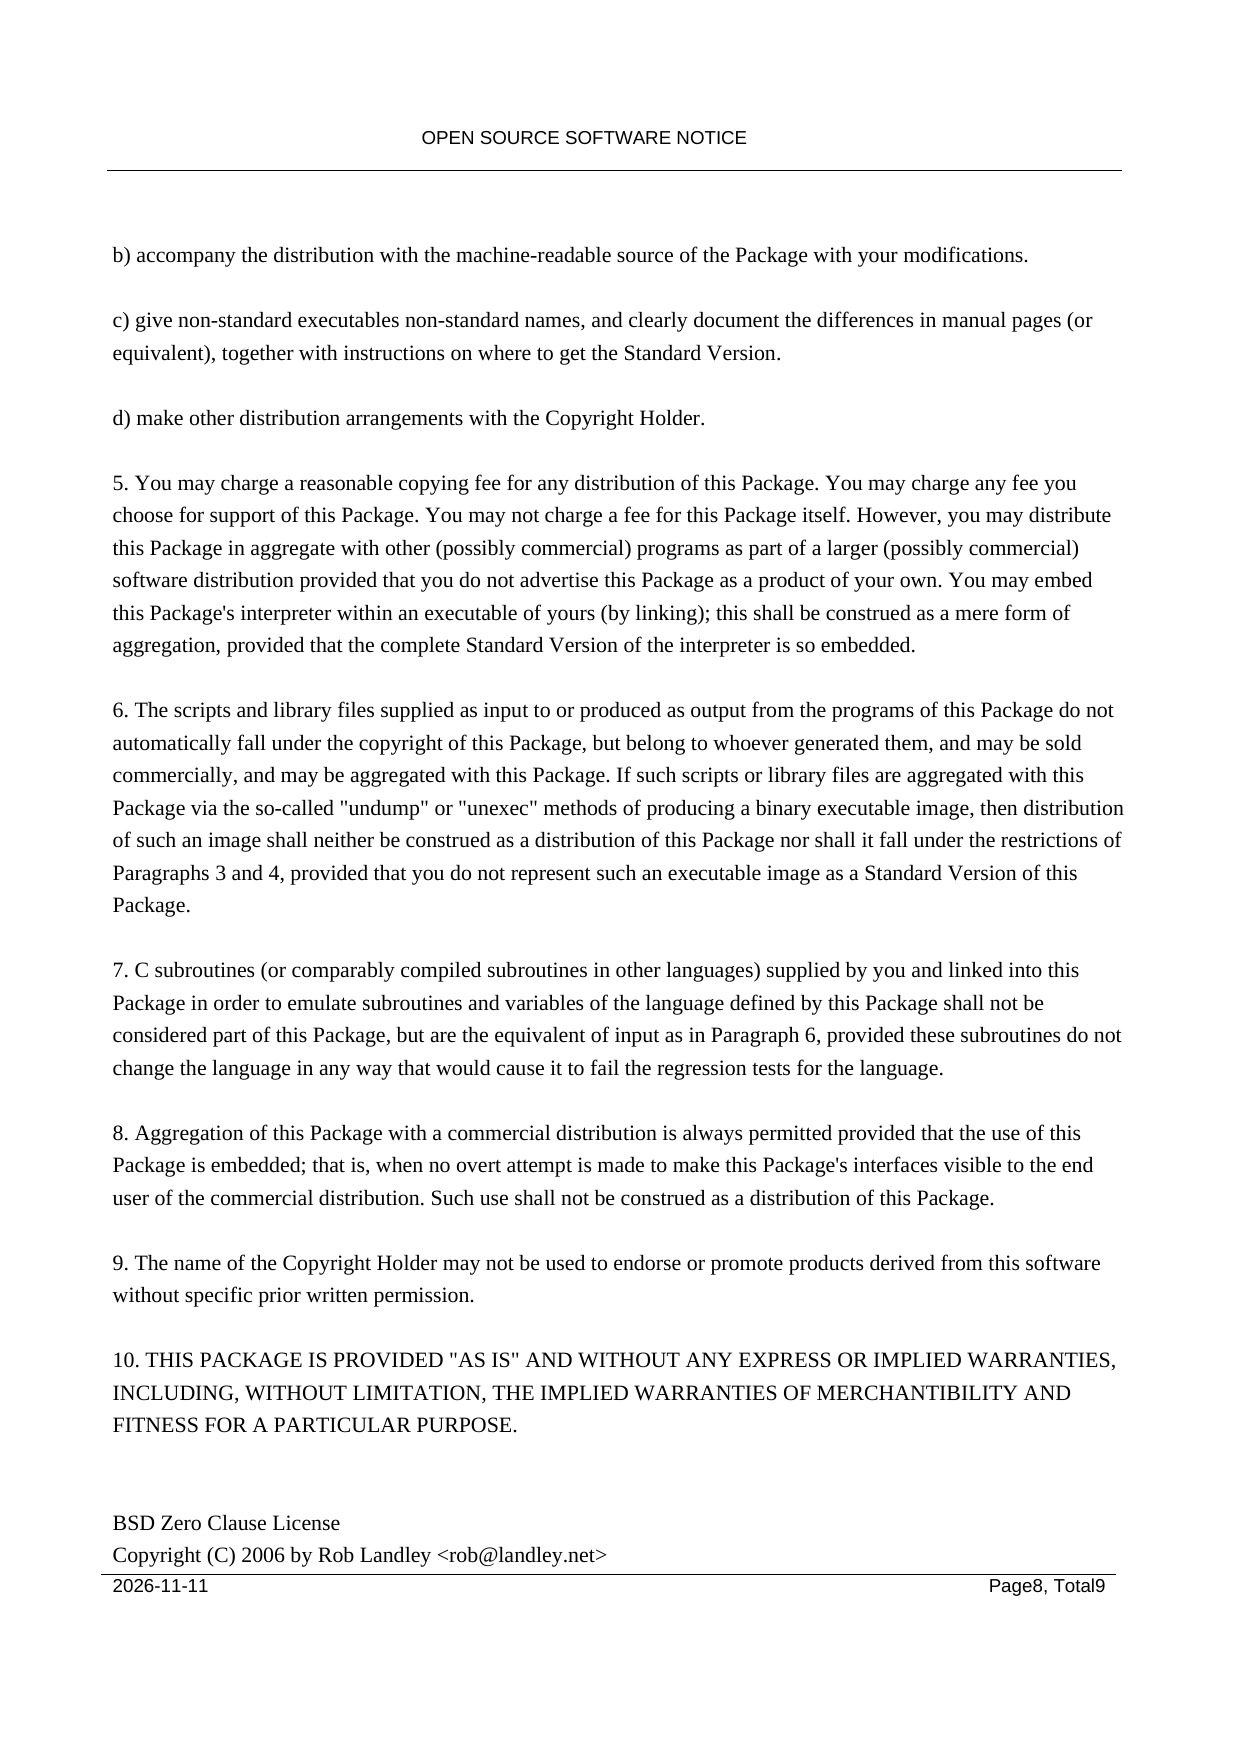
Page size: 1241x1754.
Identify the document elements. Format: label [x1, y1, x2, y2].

text [112, 206, 1128, 1571]
